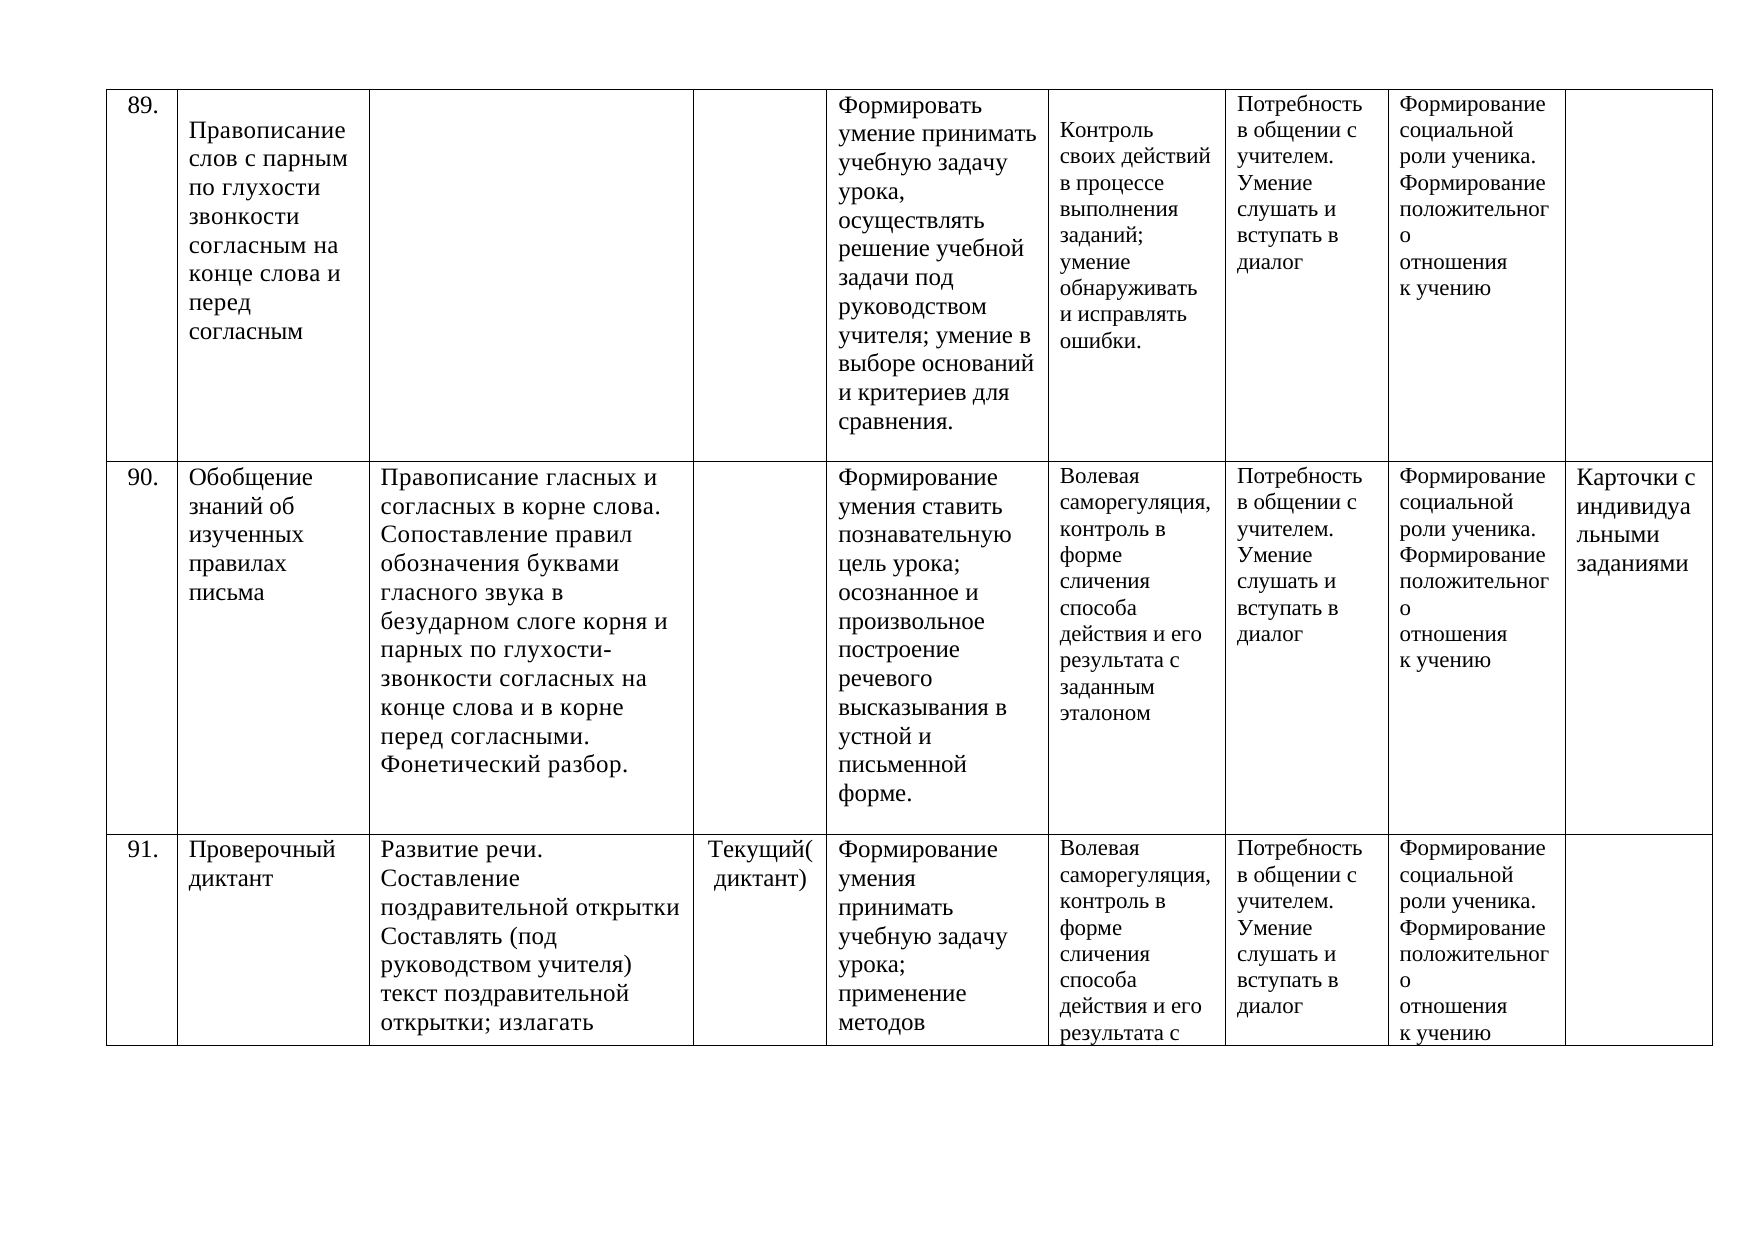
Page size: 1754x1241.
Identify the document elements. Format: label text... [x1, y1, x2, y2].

table_cell Волевая саморегуляция, контроль в форме сличения способа действия и его результата с заданным эталоном [1049, 462, 1225, 833]
table_cell 89. [107, 90, 177, 461]
table_cell Текущий(диктант) [694, 835, 826, 1045]
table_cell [1389, 90, 1565, 461]
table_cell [1049, 835, 1225, 1045]
table_cell Контроль своих действий в процессе выполнения заданий; умение обнаруживать и исправлять ошибки. [1049, 90, 1225, 461]
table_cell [827, 835, 1048, 1045]
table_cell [1226, 90, 1388, 461]
table_cell Формирование социальной роли ученика. Формирование положительного отношения к учению [1389, 462, 1565, 833]
table_cell Обобщение знаний об изученных правилах письма [178, 462, 369, 833]
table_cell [178, 90, 369, 461]
table_cell [1566, 90, 1712, 461]
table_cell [370, 90, 693, 461]
table_cell [694, 90, 826, 461]
table_cell Проверочный диктант [178, 835, 369, 1045]
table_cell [1389, 835, 1565, 1045]
table_cell [1566, 835, 1712, 1045]
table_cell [1226, 835, 1388, 1045]
table_cell Карточки с индивидуальными заданиями [1566, 462, 1712, 833]
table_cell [370, 835, 693, 1045]
table_cell 90. [107, 462, 177, 833]
table_cell [694, 462, 826, 833]
table_cell Правописание гласных и согласных в корне слова. Сопоставление правил обозначения буквами гласного звука в безударном слоге корня и парных по глухости-звонкости согласных на конце слова и в корне перед согласными. Фонетический разбор. [370, 462, 693, 833]
table_cell Формирование умения ставить познавательную цель урока; осознанное и произвольное построение речевого высказывания в устной и письменной форме. [827, 462, 1048, 833]
table_cell Формировать умение принимать учебную задачу урока, осуществлять решение учебной задачи под руководством учителя; умение в выборе оснований и критериев для сравнения. [827, 90, 1048, 461]
table_cell 91. [107, 835, 177, 1045]
table_cell Потребность в общении с учителем. Умение слушать и вступать в диалог [1226, 462, 1388, 833]
